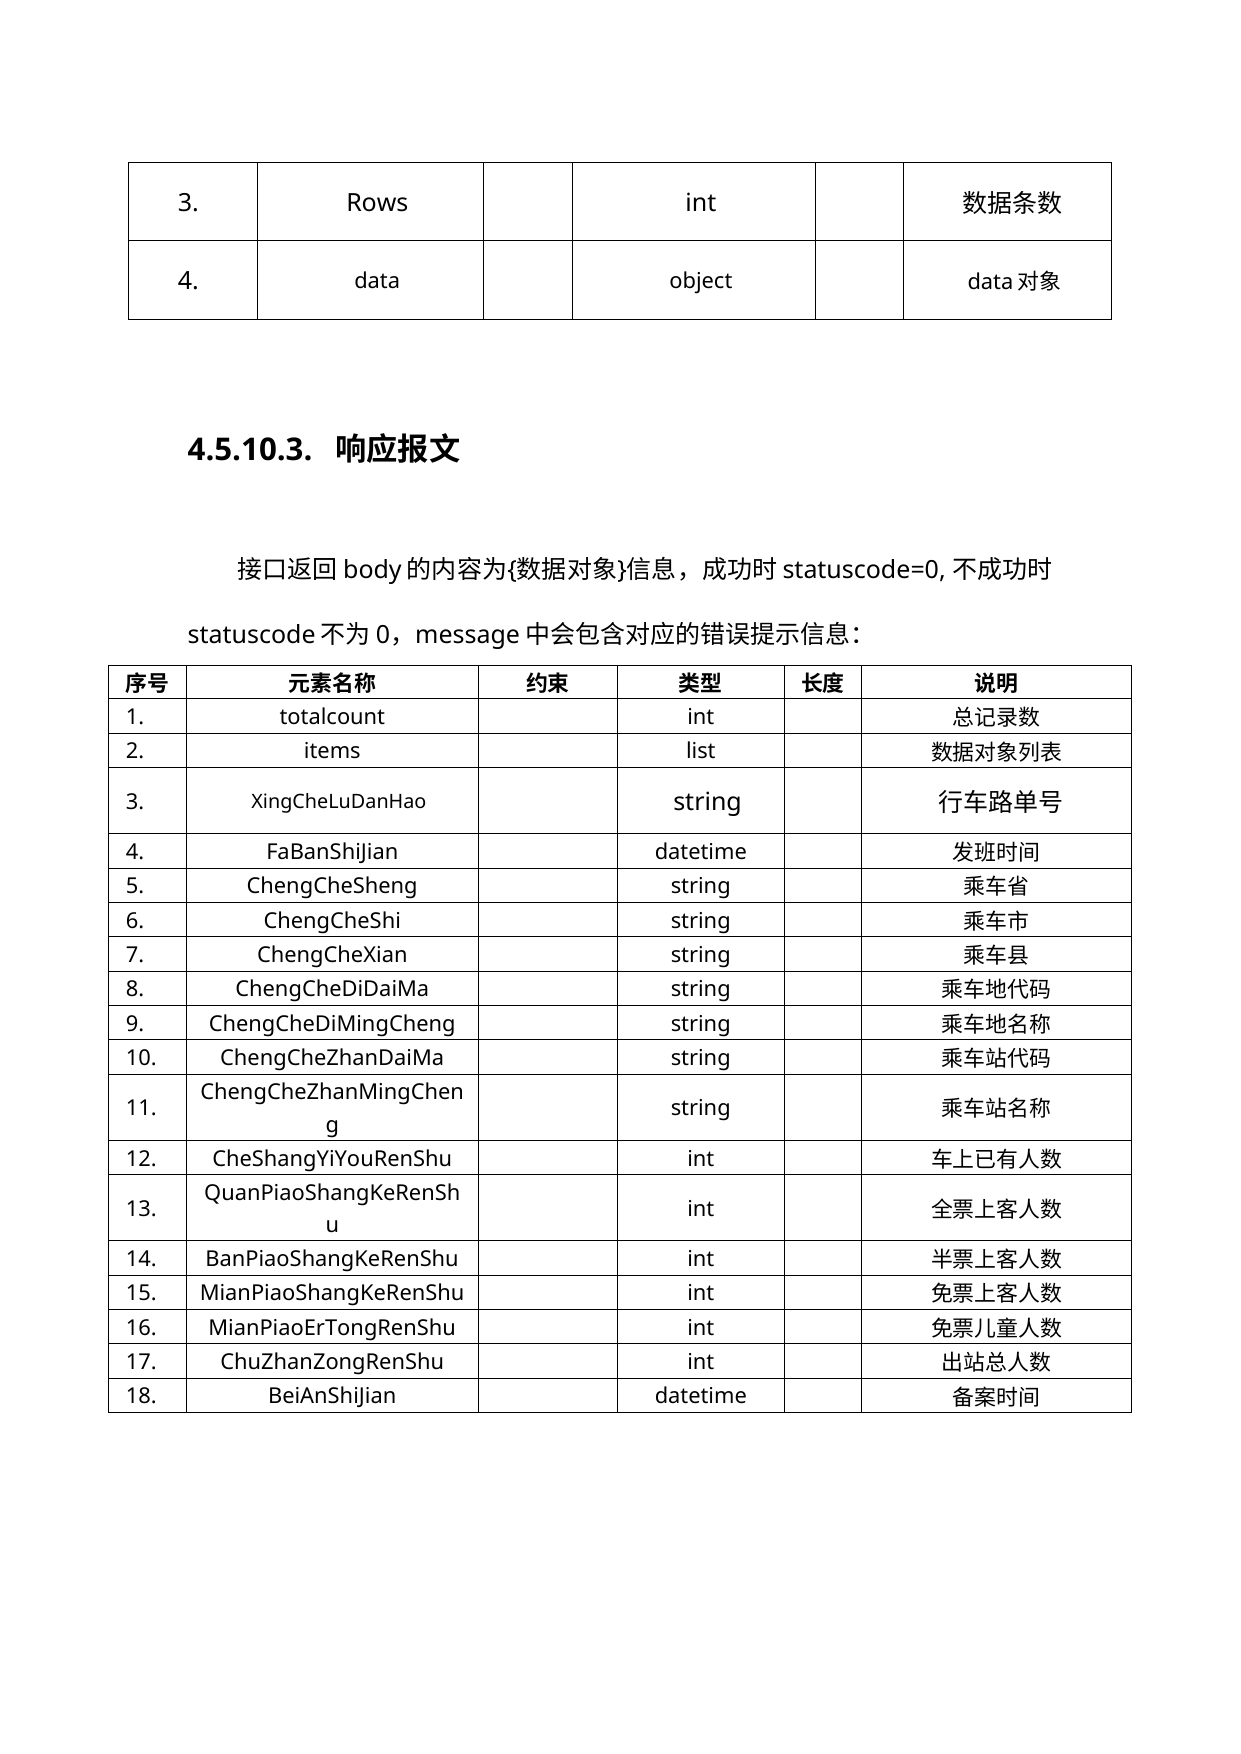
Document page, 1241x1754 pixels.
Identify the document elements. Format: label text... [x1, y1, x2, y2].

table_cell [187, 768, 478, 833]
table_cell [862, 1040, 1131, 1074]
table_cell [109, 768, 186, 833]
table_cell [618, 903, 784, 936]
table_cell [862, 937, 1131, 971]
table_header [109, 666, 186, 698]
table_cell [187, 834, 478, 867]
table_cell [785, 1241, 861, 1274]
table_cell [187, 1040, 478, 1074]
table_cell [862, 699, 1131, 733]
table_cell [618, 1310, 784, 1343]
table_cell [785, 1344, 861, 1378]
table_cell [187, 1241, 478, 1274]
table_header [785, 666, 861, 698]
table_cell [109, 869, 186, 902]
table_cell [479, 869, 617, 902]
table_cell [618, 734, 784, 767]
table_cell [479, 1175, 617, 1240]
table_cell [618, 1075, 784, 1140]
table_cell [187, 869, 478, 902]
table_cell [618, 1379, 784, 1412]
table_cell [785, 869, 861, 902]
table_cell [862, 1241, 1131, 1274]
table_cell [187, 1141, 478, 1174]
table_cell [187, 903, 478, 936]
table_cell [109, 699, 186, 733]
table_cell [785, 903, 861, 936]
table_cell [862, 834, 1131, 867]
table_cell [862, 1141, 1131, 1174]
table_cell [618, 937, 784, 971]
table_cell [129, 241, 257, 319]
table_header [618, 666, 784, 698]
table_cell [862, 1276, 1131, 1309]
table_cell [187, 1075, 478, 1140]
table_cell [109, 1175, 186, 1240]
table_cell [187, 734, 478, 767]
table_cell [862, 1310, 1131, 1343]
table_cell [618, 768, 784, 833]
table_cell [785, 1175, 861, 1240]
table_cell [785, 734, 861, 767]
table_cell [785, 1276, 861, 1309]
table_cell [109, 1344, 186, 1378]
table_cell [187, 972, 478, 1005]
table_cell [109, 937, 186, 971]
subtitle 响应报文 [187, 414, 1053, 479]
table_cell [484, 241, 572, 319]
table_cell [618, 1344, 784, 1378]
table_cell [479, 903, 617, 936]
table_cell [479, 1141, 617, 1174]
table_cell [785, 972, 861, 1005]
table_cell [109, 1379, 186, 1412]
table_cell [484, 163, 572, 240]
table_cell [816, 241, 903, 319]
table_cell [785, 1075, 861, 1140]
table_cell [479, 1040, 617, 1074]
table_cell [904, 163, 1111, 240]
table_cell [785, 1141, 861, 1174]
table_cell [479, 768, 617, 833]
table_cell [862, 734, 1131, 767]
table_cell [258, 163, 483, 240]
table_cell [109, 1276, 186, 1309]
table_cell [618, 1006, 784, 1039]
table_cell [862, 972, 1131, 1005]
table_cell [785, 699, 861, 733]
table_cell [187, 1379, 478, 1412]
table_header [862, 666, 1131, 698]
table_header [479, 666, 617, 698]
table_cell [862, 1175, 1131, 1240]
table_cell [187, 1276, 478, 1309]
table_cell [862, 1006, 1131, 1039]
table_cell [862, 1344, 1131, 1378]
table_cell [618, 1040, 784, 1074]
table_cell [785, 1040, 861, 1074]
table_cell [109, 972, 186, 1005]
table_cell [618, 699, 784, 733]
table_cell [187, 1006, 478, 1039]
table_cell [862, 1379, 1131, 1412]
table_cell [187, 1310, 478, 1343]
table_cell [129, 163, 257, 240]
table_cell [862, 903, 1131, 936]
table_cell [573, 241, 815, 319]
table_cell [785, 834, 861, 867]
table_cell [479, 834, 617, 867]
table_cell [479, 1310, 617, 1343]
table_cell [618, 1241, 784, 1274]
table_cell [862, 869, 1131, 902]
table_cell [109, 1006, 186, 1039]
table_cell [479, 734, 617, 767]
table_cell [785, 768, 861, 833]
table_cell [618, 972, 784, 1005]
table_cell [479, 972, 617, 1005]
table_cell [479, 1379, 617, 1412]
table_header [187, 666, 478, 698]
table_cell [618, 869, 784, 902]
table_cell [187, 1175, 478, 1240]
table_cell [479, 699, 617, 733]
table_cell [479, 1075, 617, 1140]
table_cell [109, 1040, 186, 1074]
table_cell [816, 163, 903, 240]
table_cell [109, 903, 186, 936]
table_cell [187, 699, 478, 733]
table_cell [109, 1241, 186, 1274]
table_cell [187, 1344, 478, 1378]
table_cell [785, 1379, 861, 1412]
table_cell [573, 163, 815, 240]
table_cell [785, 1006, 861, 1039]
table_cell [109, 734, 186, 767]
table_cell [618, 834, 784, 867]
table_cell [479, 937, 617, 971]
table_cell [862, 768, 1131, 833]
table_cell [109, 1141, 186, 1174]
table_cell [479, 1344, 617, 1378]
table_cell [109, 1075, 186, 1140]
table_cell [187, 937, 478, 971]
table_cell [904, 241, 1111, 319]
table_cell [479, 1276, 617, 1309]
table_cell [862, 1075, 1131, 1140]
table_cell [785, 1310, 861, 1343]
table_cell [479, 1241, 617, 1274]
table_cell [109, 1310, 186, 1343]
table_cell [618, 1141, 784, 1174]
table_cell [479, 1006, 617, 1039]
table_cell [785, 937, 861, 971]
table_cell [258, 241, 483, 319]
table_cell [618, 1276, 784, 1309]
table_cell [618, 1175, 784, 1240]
text 接口返回body的内容为{数据对象}信息，成功时statuscode=0, 不成功时，statuscode不为0，message中会包含对应的错误提示信息： [187, 535, 1053, 665]
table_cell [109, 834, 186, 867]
